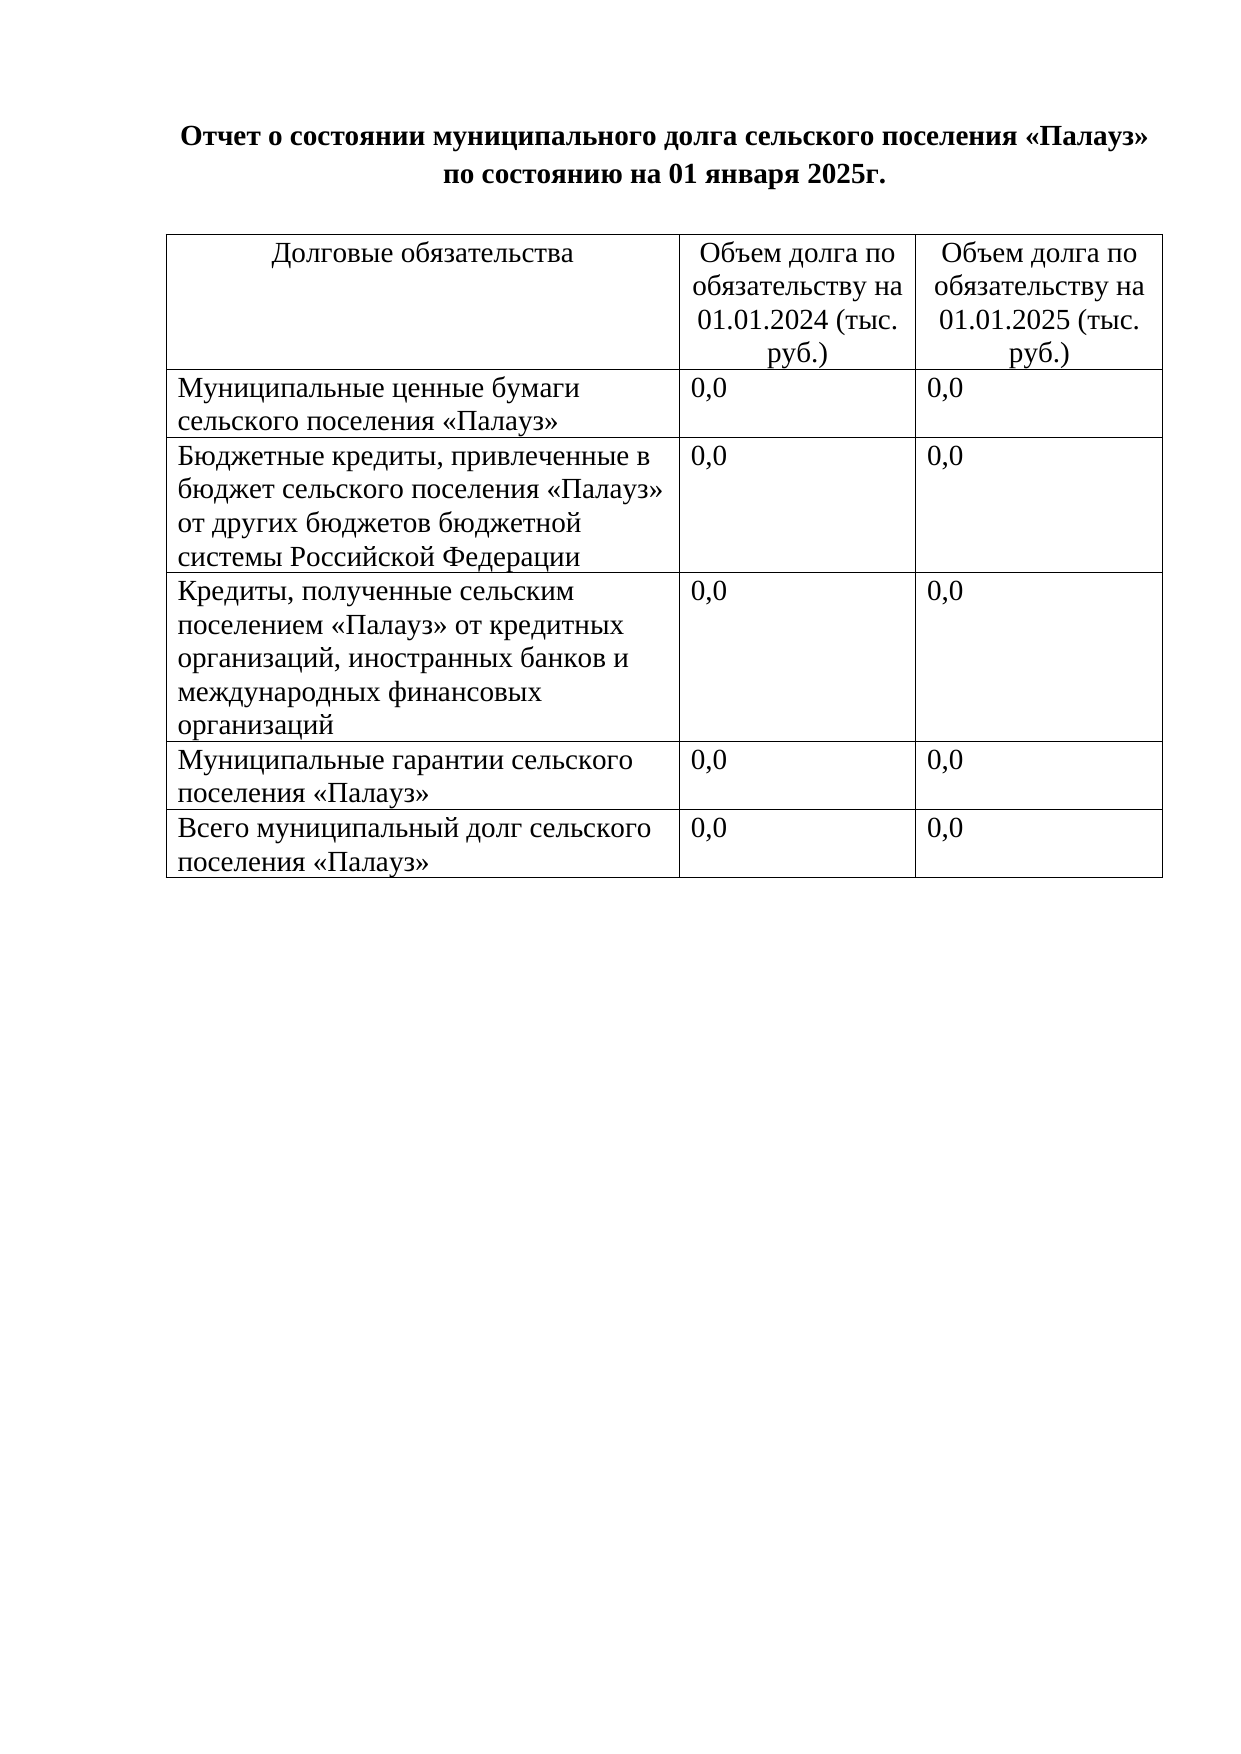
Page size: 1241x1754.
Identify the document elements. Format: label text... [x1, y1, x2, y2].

table_header Объем долга по обязательству на 01.01.2024 (тыс. руб.) [680, 235, 915, 369]
table_cell 0,0 [916, 370, 1162, 437]
table_cell Муниципальные гарантии сельского поселения «Палауз» [167, 742, 679, 809]
table_cell 0,0 [916, 742, 1162, 809]
table_cell 0,0 [680, 742, 915, 809]
table_cell 0,0 [916, 438, 1162, 572]
table_cell 0,0 [916, 810, 1162, 877]
table_cell 0,0 [916, 573, 1162, 741]
table_cell 0,0 [680, 438, 915, 572]
table_cell 0,0 [680, 573, 915, 741]
table_cell Всего муниципальный долг сельского поселения «Палауз» [167, 810, 679, 877]
table_cell Кредиты, полученные сельским поселением «Палауз» от кредитных организаций, иностранных банков и международных финансовых организаций [167, 573, 679, 741]
table_cell 0,0 [680, 810, 915, 877]
table_cell Бюджетные кредиты, привлеченные в бюджет сельского поселения «Палауз» от других бюджетов бюджетной системы Российской Федерации [167, 438, 679, 572]
text Отчет о состоянии муниципального долга сельского поселения «Палауз» по состоянию на 01 января 2025г. [177, 118, 1152, 190]
table_header Долговые обязательства [167, 235, 679, 369]
table_cell Муниципальные ценные бумаги сельского поселения «Палауз» [167, 370, 679, 437]
table_cell 0,0 [680, 370, 915, 437]
table_header Объем долга по обязательству на 01.01.2025 (тыс. руб.) [916, 235, 1162, 369]
